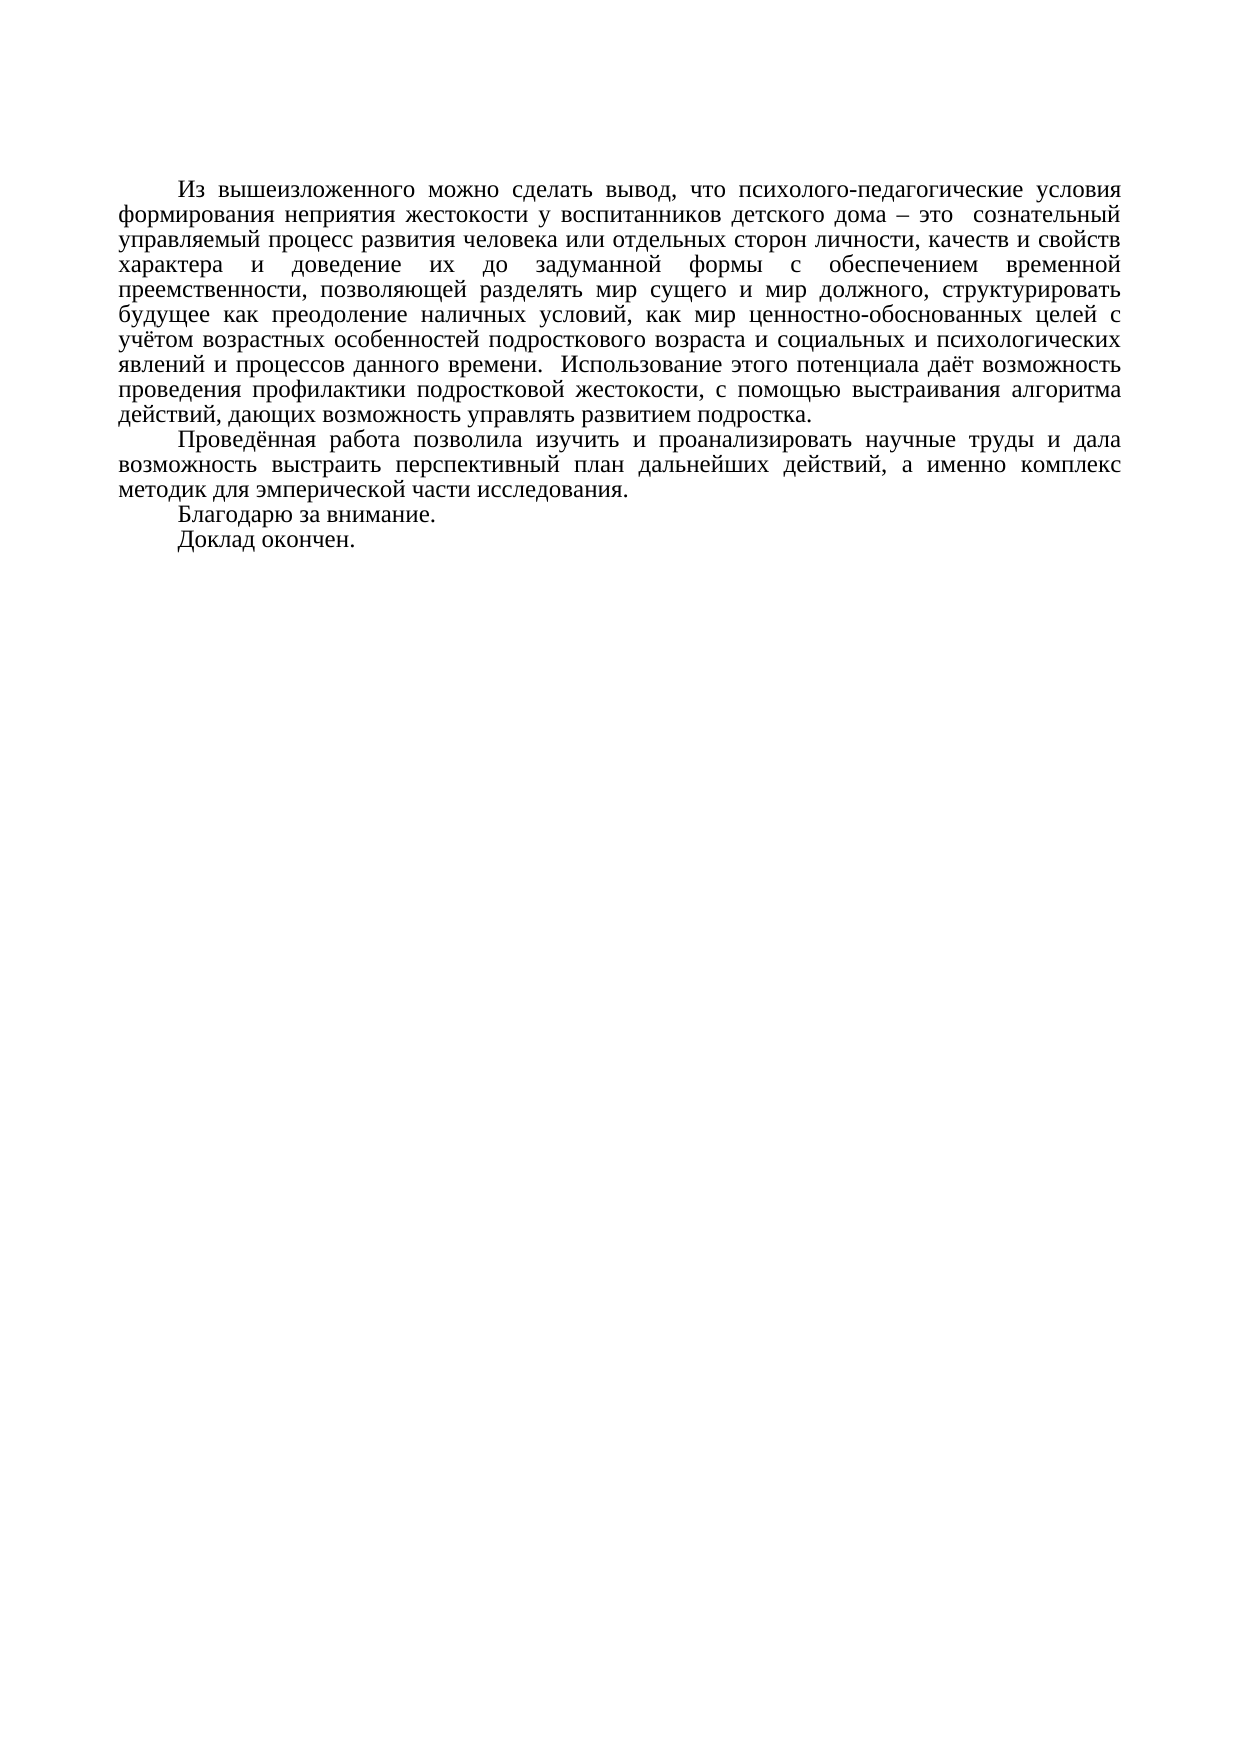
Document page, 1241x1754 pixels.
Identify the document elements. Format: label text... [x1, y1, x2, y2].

text Доклад окончен. [118, 527, 1122, 552]
text Из вышеизложенного можно сделать вывод, что психолого-педагогические условия формирования неприятия жестокости у воспитанников детского дома – это сознательный управляемый процесс развития человека или отдельных сторон личности, качеств и свойств характера и доведение их до задуманной формы с обеспечением временной преемственности, позволяющей разделять мир сущего и мир должного, структурировать будущее как преодоление наличных условий, как мир ценностно-обоснованных целей с учётом возрастных особенностей подросткового возраста и социальных и психологических явлений и процессов данного времени. Использование этого потенциала даёт возможность проведения профилактики подростковой жестокости, с помощью выстраивания алгоритма действий, дающих возможность управлять развитием подростка. [118, 177, 1122, 427]
text Благодарю за внимание. [118, 502, 1122, 527]
text Проведённая работа позволила изучить и проанализировать научные труды и дала возможность выстраить перспективный план дальнейших действий, а именно комплекс методик для эмперической части исследования. [118, 427, 1122, 502]
